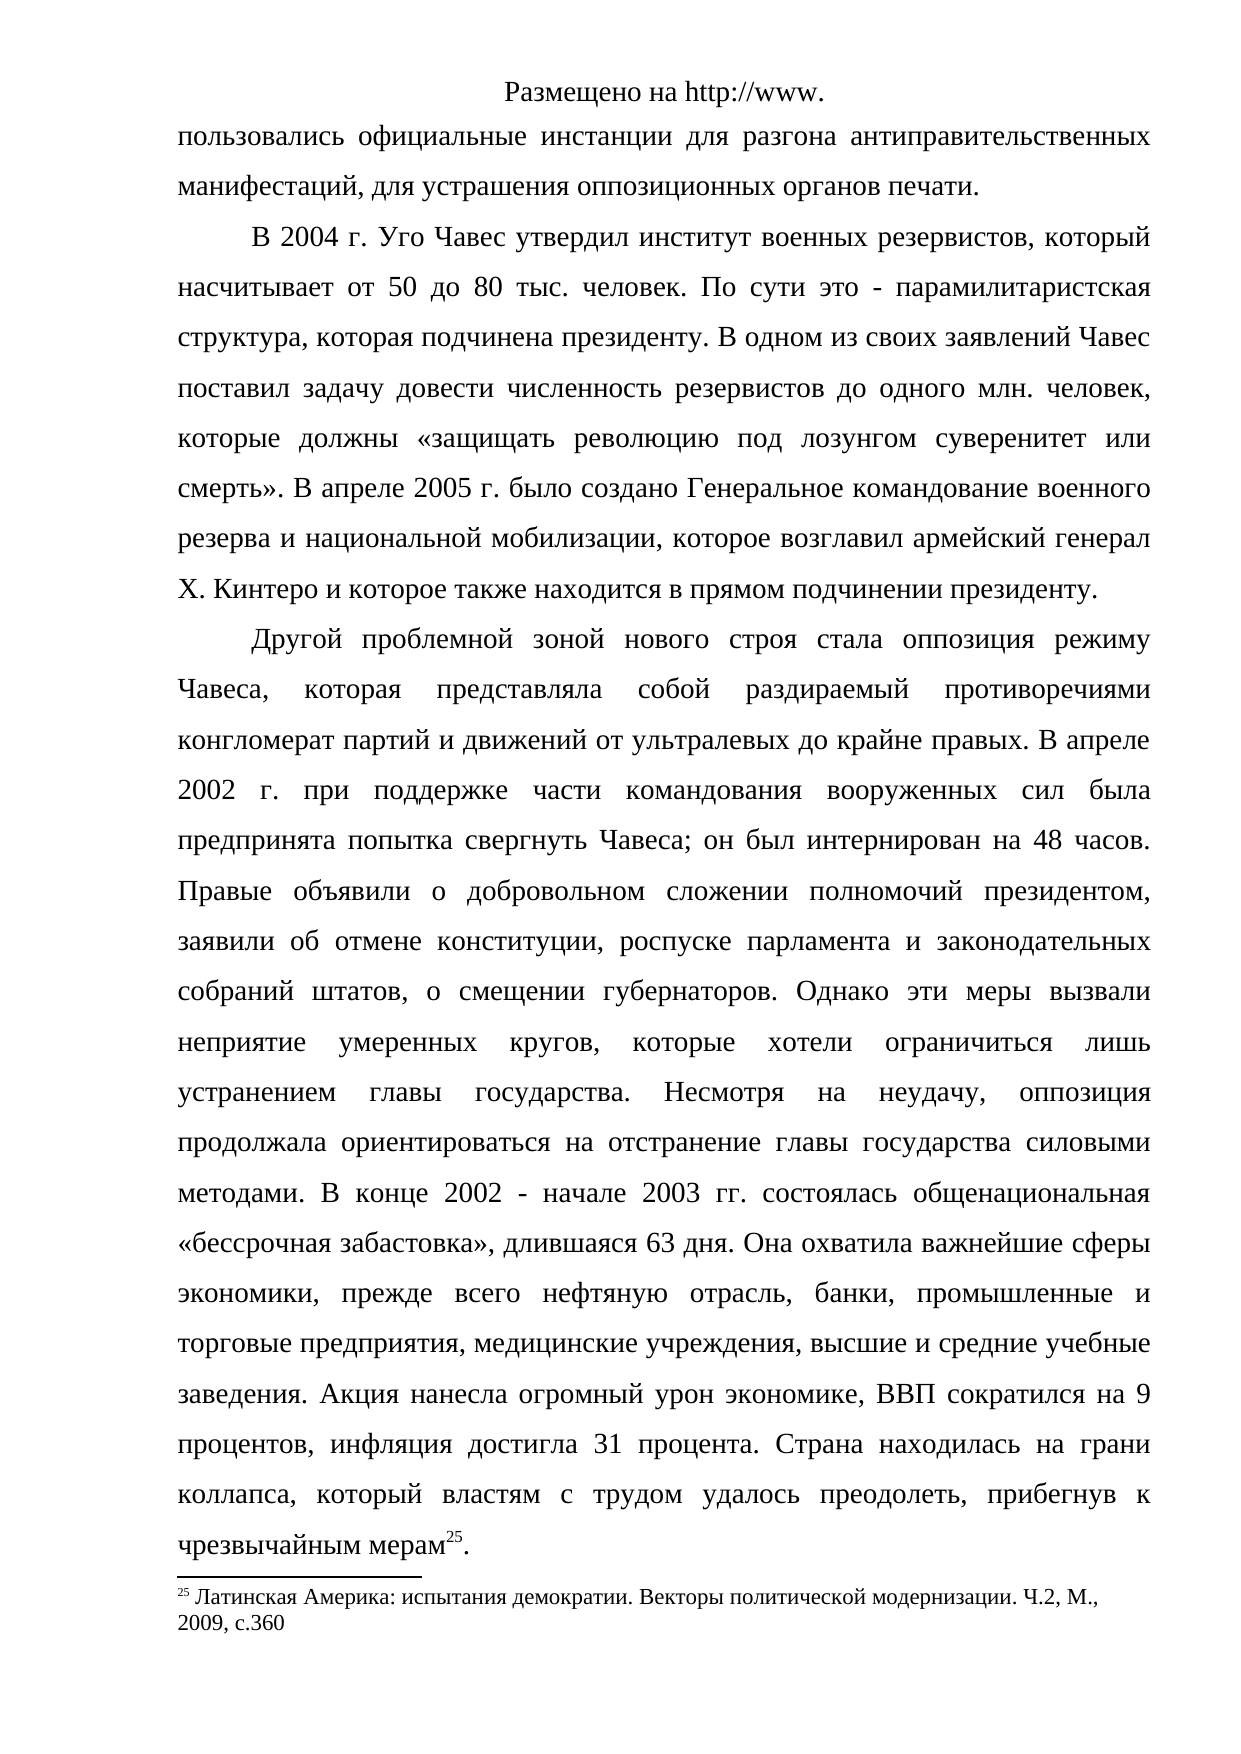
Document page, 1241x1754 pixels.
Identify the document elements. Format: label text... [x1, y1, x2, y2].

text В 2004 г. Уго Чавес утвердил институт военных резервистов, который насчитывает от 50 до 80 тыс. человек. По сути это - парамилитаристская структура, которая подчинена президенту. В одном из своих заявлений Чавес поставил задачу довести численность резервистов до одного млн. человек, которые должны «защищать революцию под лозунгом суверенитет или смерть». В апреле 2005 г. было создано Генеральное командование военного резерва и национальной мобилизации, которое возглавил армейский генерал X. Кинтеро и которое также находится в прямом подчинении президенту. [177, 219, 1152, 604]
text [177, 118, 1152, 202]
text Другой проблемной зоной нового строя стала оппозиция режиму Чавеса, которая представляла собой раздираемый противоречиями конгломерат партий и движений от ультралевых до крайне правых. В апреле 2002 г. при поддержке части командования вооруженных сил была предпринята попытка свергнуть Чавеса; он был интернирован на 48 часов. Правые объявили о добровольном сложении полномочий президентом, заявили об отмене конституции, роспуске парламента и законодательных собраний штатов, о смещении губернаторов. Однако эти меры вызвали неприятие умеренных кругов, которые хотели ограничиться лишь устранением главы государства. Несмотря на неудачу, оппозиция продолжала ориентироваться на отстранение главы государства силовыми методами. В конце 2002 - начале 2003 гг. состоялась общенациональная «бессрочная забастовка», длившаяся 63 дня. Она охватила важнейшие сферы экономики, прежде всего нефтяную отрасль, банки, промышленные и торговые предприятия, медицинские учреждения, высшие и средние учебные заведения. Акция нанесла огромный урон экономике, ВВП сократился на 9 процентов, инфляция достигла 31 процента. Страна находилась на грани коллапса, который властям с трудом удалось преодолеть, прибегнув к чрезвычайным мерам. [177, 621, 1152, 1560]
